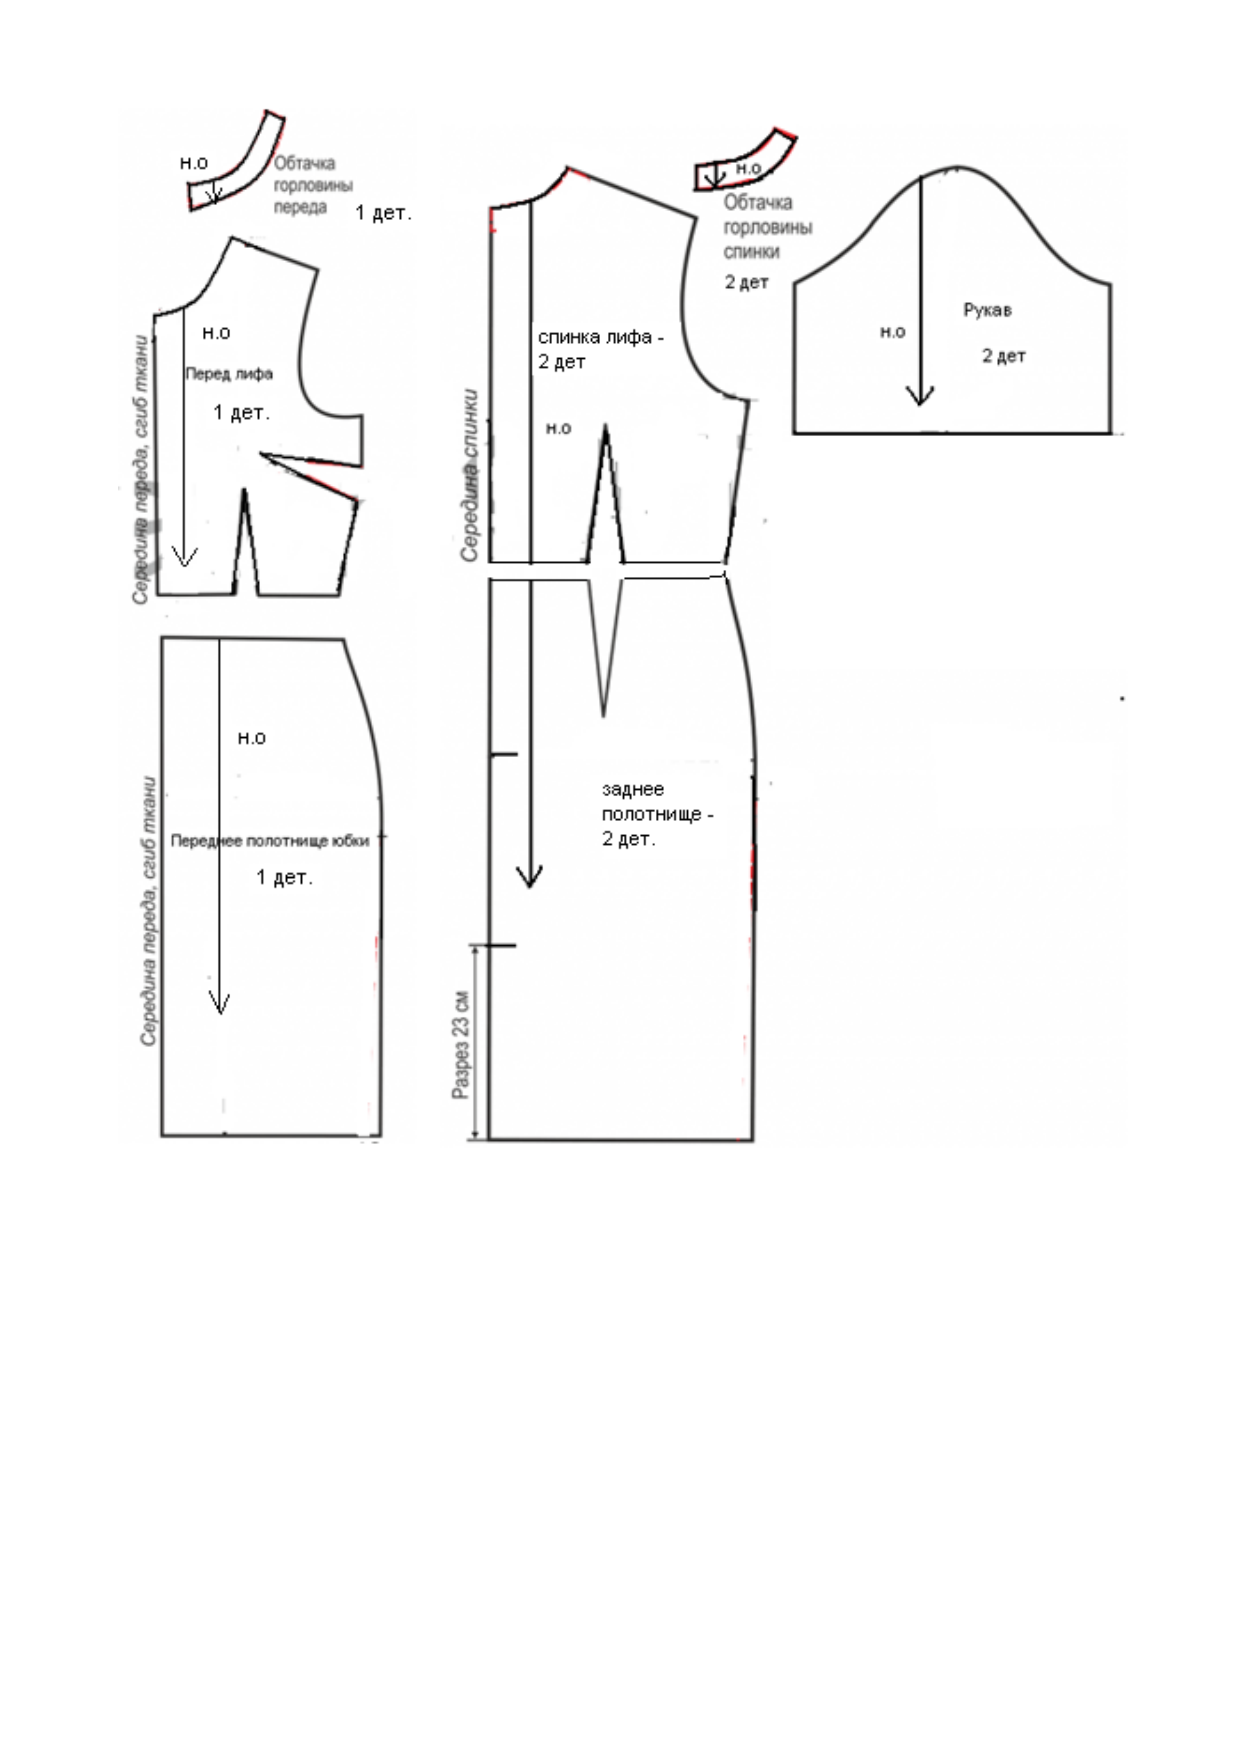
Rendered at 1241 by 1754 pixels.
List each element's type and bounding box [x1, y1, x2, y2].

picture [118, 106, 1149, 1172]
